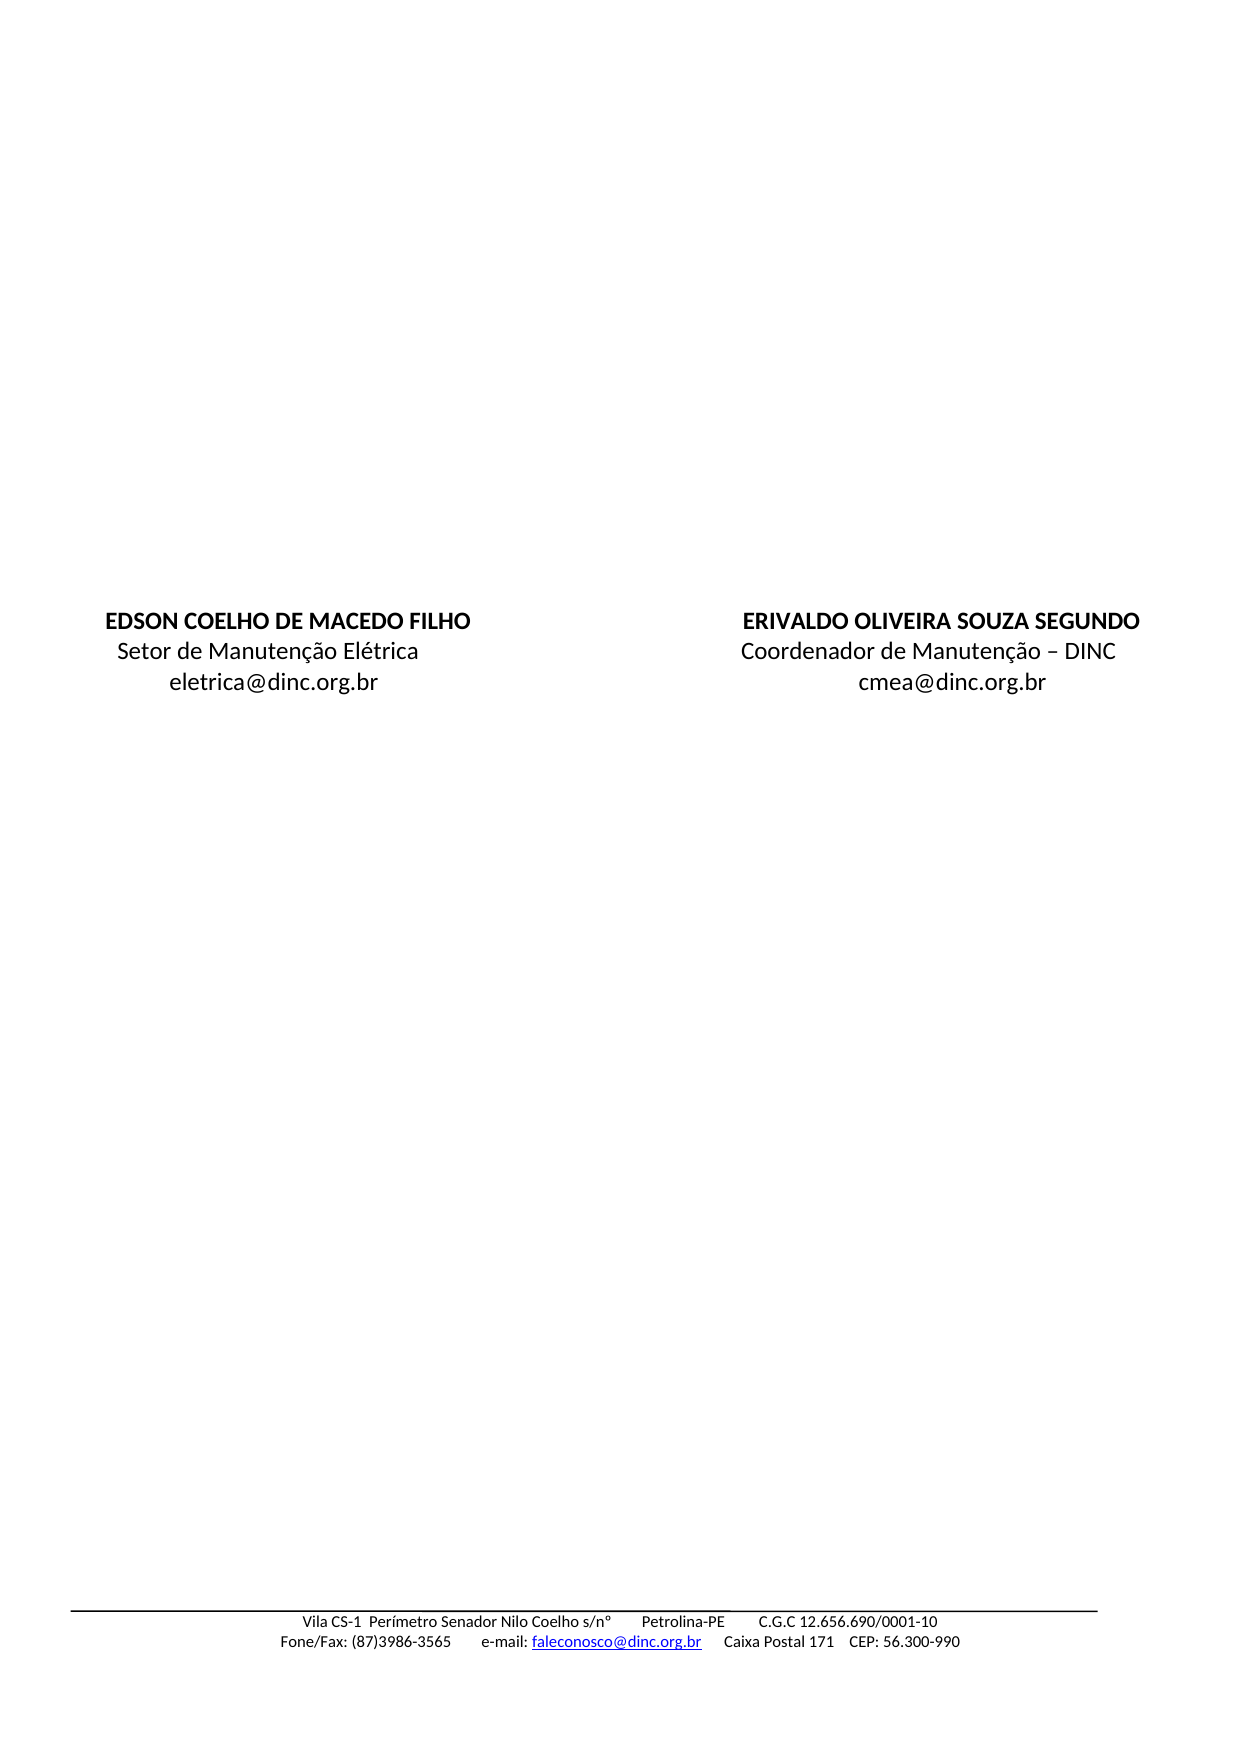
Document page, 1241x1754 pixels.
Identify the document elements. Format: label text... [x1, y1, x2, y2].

text eletrica@dinc.org.br cmea@dinc.org.br [118, 666, 1152, 697]
text Setor de Manutenção Elétrica Coordenador de Manutenção – DINC [89, 636, 1157, 666]
text EDSON COELHO DE MACEDO FILHO ERIVALDO OLIVEIRA SOUZA SEGUNDO [89, 605, 1157, 636]
